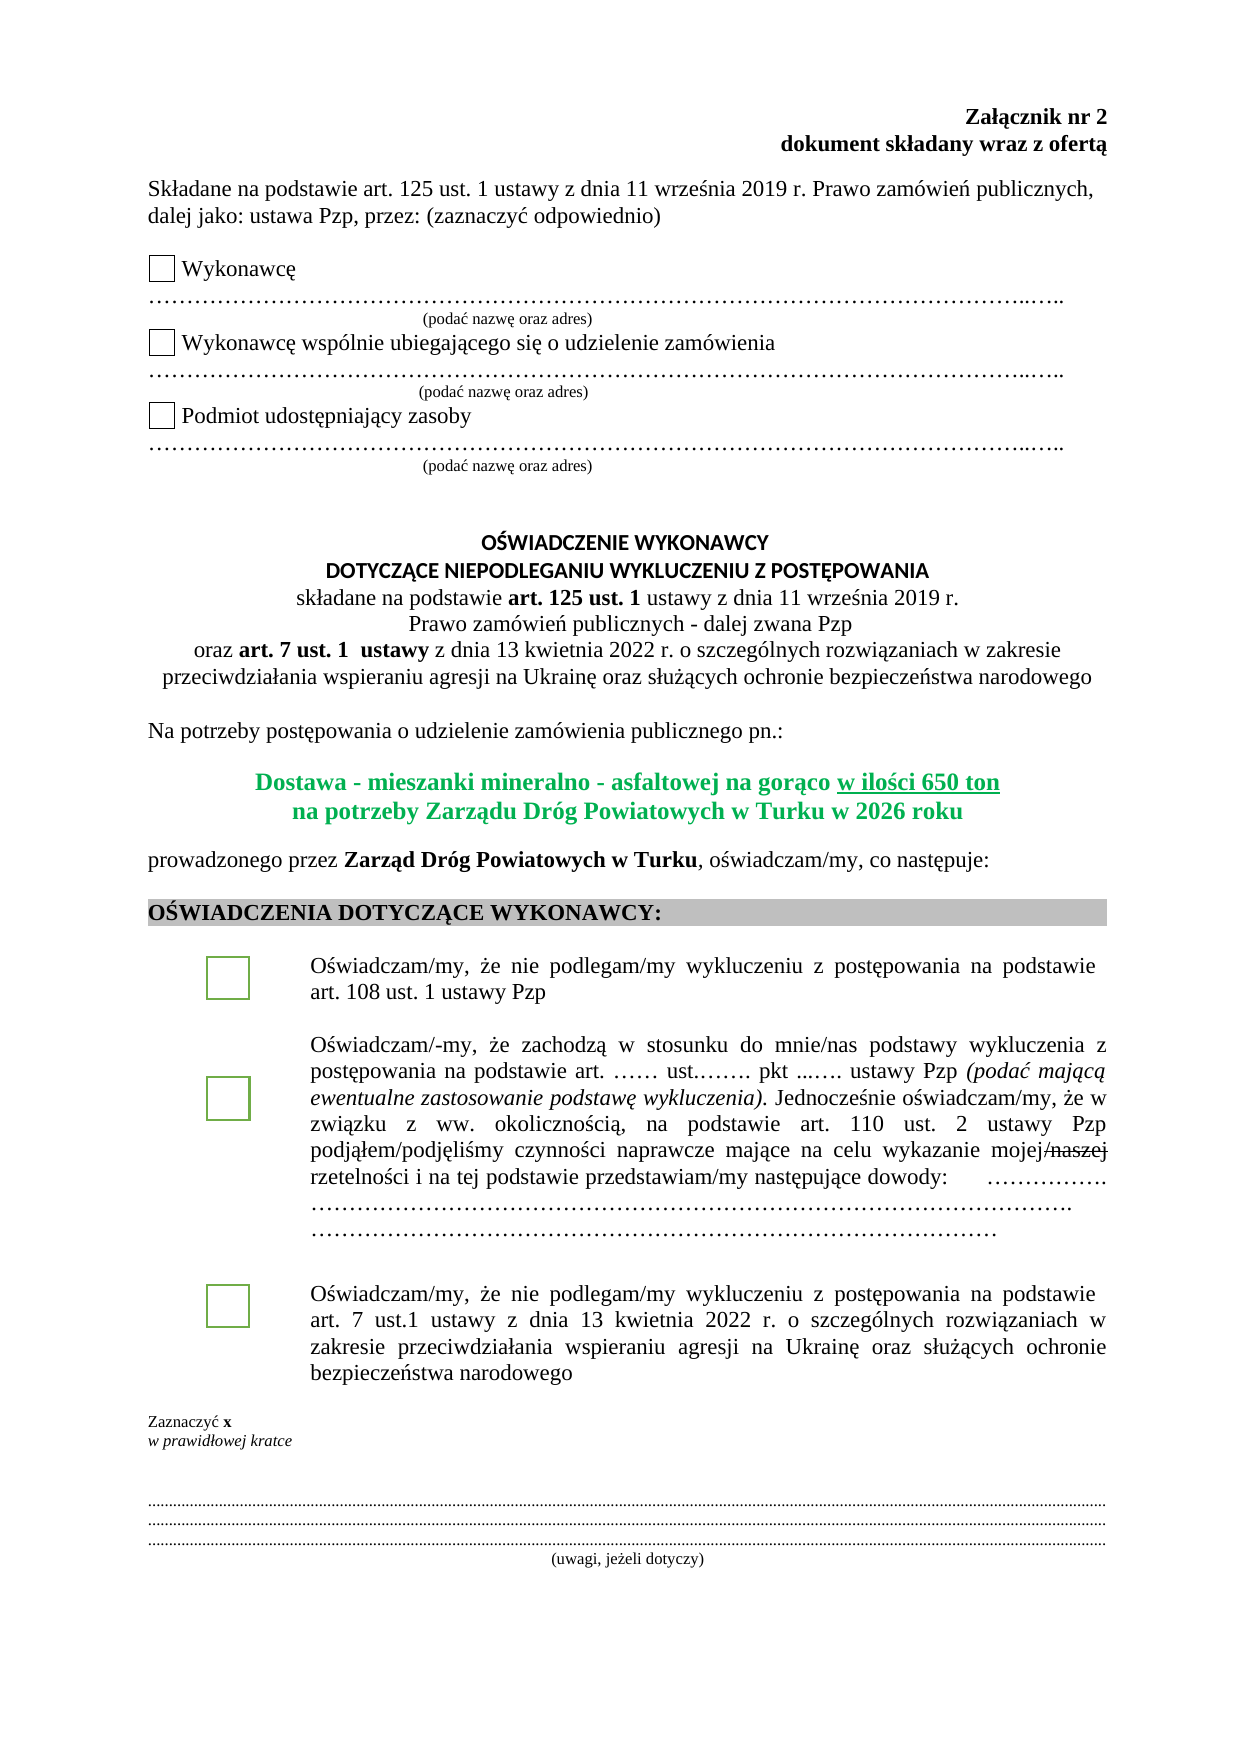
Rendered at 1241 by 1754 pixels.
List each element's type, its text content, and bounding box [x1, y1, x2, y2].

text OŚWIADCZENIE WYKONAWCY DOTYCZĄCE NIEPODLEGANIU WYKLUCZENIU Z POSTĘPOWANIA [148, 528, 1107, 584]
text ...................................................................................................................................................................................................................................... [148, 1529, 1107, 1548]
text oraz art. 7 ust. 1 ustawy z dnia 13 kwietnia 2022 r. o szczególnych rozwiązaniach w zakresie przeciwdziałania wspieraniu agresji na Ukrainę oraz służących ochronie bezpieczeństwa narodowego [148, 636, 1107, 689]
text (uwagi, jeżeli dotyczy) [148, 1548, 1107, 1568]
text Wykonawcę wspólnie ubiegającego się o udzielenie zamówienia [148, 328, 1107, 356]
text Oświadczam/my, że nie podlegam/my wykluczeniu z postępowania na podstawie art. 7 ust.1 ustawy z dnia 13 kwietnia 2022 r. o szczególnych rozwiązaniach w zakresie przeciwdziałania wspieraniu agresji na Ukrainę oraz służących ochronie bezpieczeństwa narodowego [310, 1280, 1107, 1386]
text (podać nazwę oraz adres) [148, 309, 1107, 328]
text Zaznaczyć x [148, 1412, 1107, 1431]
text Wykonawcę [148, 254, 1107, 282]
text ...................................................................................................................................................................................................................................... [148, 1510, 1107, 1529]
text OŚWIADCZENIA DOTYCZĄCE WYKONAWCY: [148, 899, 1107, 926]
text Oświadczam/-my, że zachodzą w stosunku do mnie/nas podstawy wykluczenia z postępowania na podstawie art. …… ust.……. pkt ...…. ustawy Pzp (podać mającą ewentualne zastosowanie podstawę wykluczenia). Jednocześnie oświadczam/my, że w związku z ww. okolicznością, na podstawie art. 110 ust. 2 ustawy Pzp podjąłem/podjęliśmy czynności naprawcze mające na celu wykazanie mojej/naszej rzetelności i na tej podstawie przedstawiam/my następujące dowody: …………….……………………………………………………………………………………….……………………………………………………………………………… [310, 1031, 1107, 1242]
text ……………………………………………………………………………………………………..….. [148, 282, 1107, 309]
text (podać nazwę oraz adres) [148, 382, 1107, 401]
text dokument składany wraz z ofertą [148, 130, 1107, 156]
text na potrzeby Zarządu Dróg Powiatowych w Turku w 2026 roku [148, 796, 1107, 825]
text Składane na podstawie art. 125 ust. 1 ustawy z dnia 11 września 2019 r. Prawo zamówień publicznych, dalej jako: ustawa Pzp, przez: (zaznaczyć odpowiednio) [148, 175, 1107, 228]
text Na potrzeby postępowania o udzielenie zamówienia publicznego pn.: [148, 717, 1107, 743]
text (podać nazwę oraz adres) [148, 456, 1107, 475]
text prowadzonego przez Zarząd Dróg Powiatowych w Turku, oświadczam/my, co następuje: [148, 847, 1107, 873]
text składane na podstawie art. 125 ust. 1 ustawy z dnia 11 września 2019 r. [148, 584, 1107, 610]
text ……………………………………………………………………………………………………..….. [148, 356, 1107, 382]
text Załącznik nr 2 [148, 103, 1107, 130]
text Oświadczam/my, że nie podlegam/my wykluczeniu z postępowania na podstawie art. 108 ust. 1 ustawy Pzp [310, 952, 1107, 1005]
text ...................................................................................................................................................................................................................................... [148, 1491, 1107, 1510]
text w prawidłowej kratce [148, 1431, 1107, 1450]
text Podmiot udostępniający zasoby ……………………………………………………………………………………………………..….. [148, 401, 1107, 456]
text Prawo zamówień publicznych - dalej zwana Pzp [148, 610, 1107, 636]
text Dostawa - mieszanki mineralno - asfaltowej na gorąco w ilości 650 ton [148, 767, 1107, 796]
